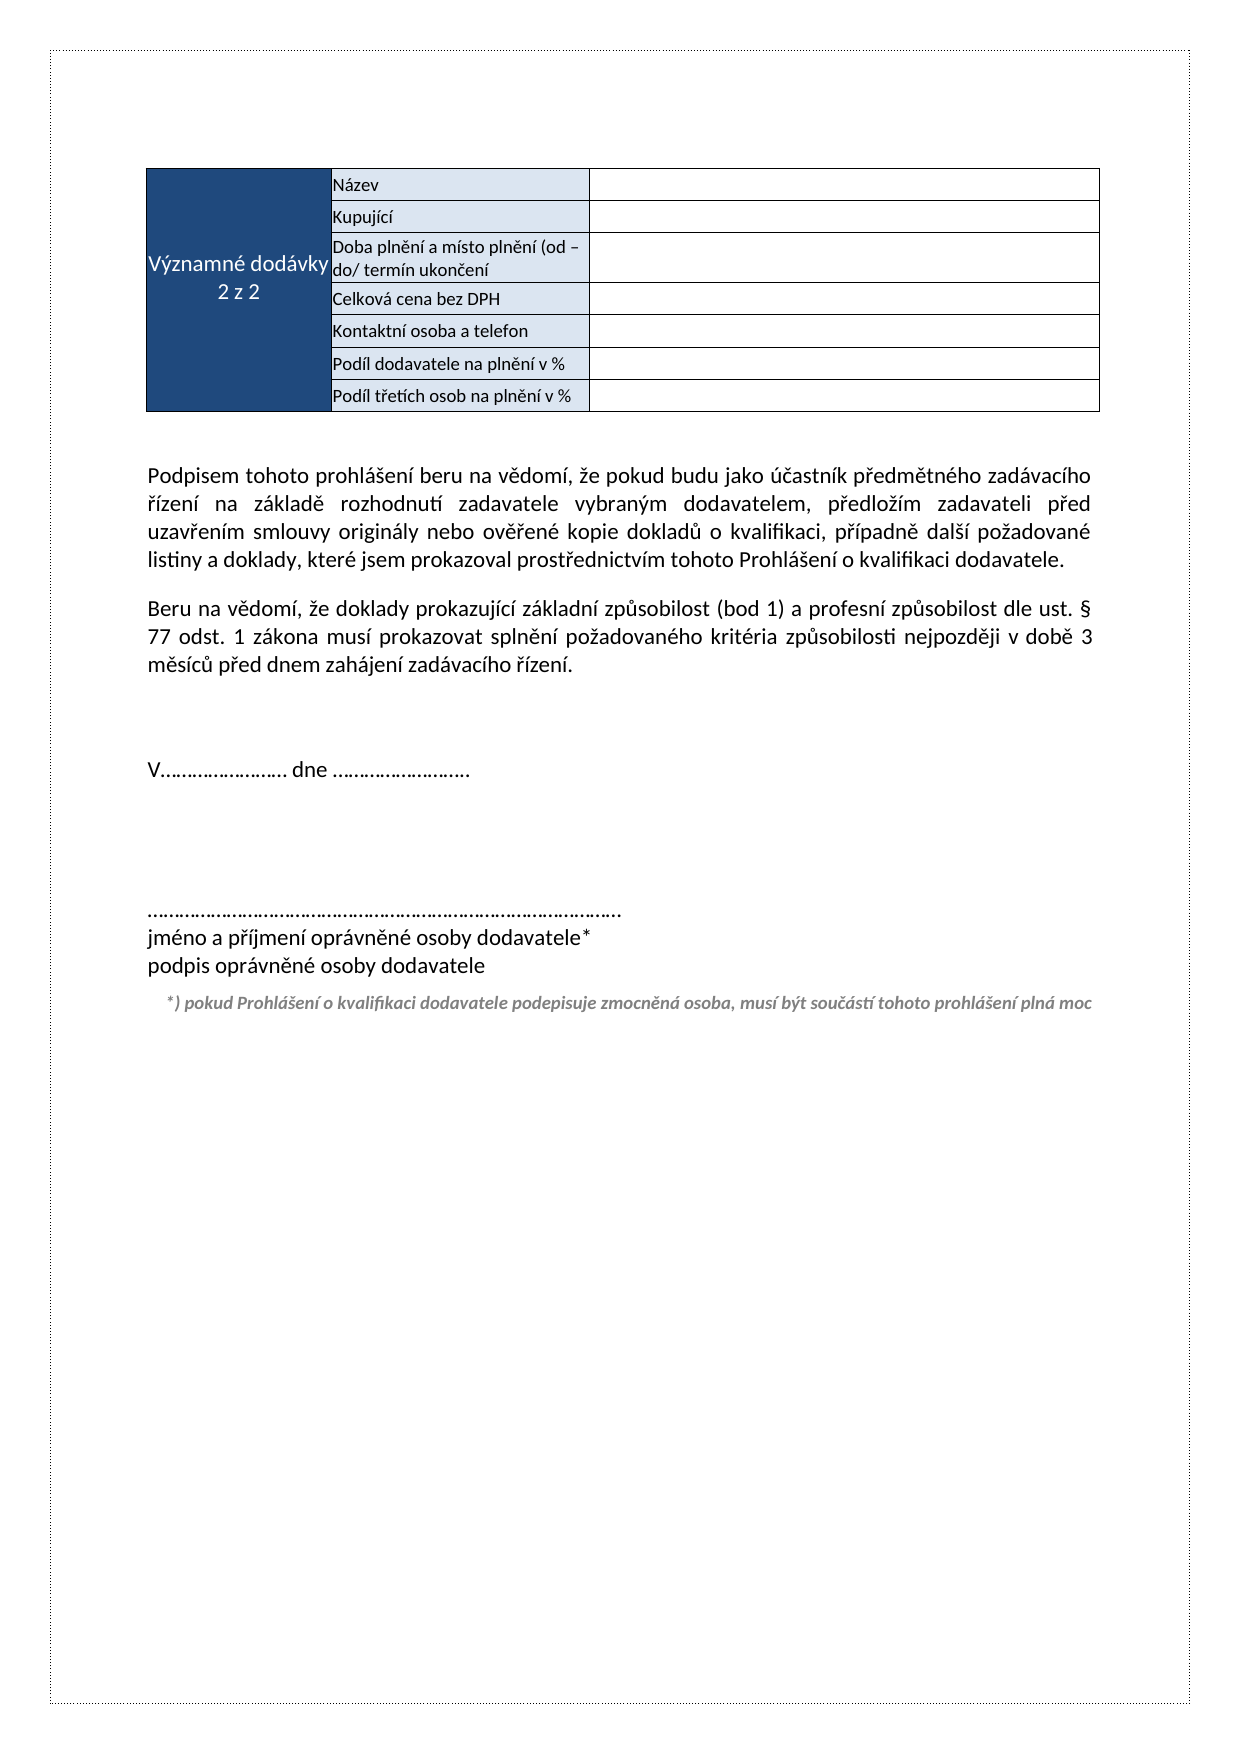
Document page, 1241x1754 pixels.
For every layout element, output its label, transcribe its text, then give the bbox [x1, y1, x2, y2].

table_cell [590, 283, 1099, 314]
table_cell Kontaktní osoba a telefon [332, 315, 589, 347]
text ……………………………………………………………………………… [147, 895, 1093, 923]
table_cell [590, 315, 1099, 347]
table_header Významné dodávky 2 z 2 [147, 169, 331, 411]
text *) pokud Prohlášení o kvalifikaci dodavatele podepisuje zmocněná osoba, musí být součástí tohoto prohlášení plná moc [147, 991, 1093, 1014]
table_header Název [332, 169, 589, 200]
table_cell Podíl třetích osob na plnění v % [332, 380, 589, 411]
table_cell Doba plnění a místo plnění (od – do/ termín ukončení [332, 233, 589, 282]
table_cell Celková cena bez DPH [332, 283, 589, 314]
text V…………………… dne …………………….. [147, 755, 1093, 783]
table_cell [590, 348, 1099, 379]
table_cell Podíl dodavatele na plnění v % [332, 348, 589, 379]
table_cell Kupující [332, 201, 589, 232]
text podpis oprávněné osoby dodavatele [147, 951, 1093, 979]
text Beru na vědomí, že doklady prokazující základní způsobilost (bod 1) a profesní způsobilost dle ust. § 77 odst. 1 zákona musí prokazovat splnění požadovaného kritéria způsobilosti nejpozději v době 3 měsíců před dnem zahájení zadávacího řízení. [147, 594, 1093, 678]
text Podpisem tohoto prohlášení beru na vědomí, že pokud budu jako účastník předmětného zadávacího řízení na základě rozhodnutí zadavatele vybraným dodavatelem, předložím zadavateli před uzavřením smlouvy originály nebo ověřené kopie dokladů o kvalifikaci, případně další požadované listiny a doklady, které jsem prokazoval prostřednictvím tohoto Prohlášení o kvalifikaci dodavatele. [147, 461, 1093, 573]
table_header [590, 169, 1099, 200]
table_cell [590, 201, 1099, 232]
text jméno a příjmení oprávněné osoby dodavatele* [147, 923, 1093, 951]
table_cell [590, 380, 1099, 411]
table_cell [590, 233, 1099, 282]
